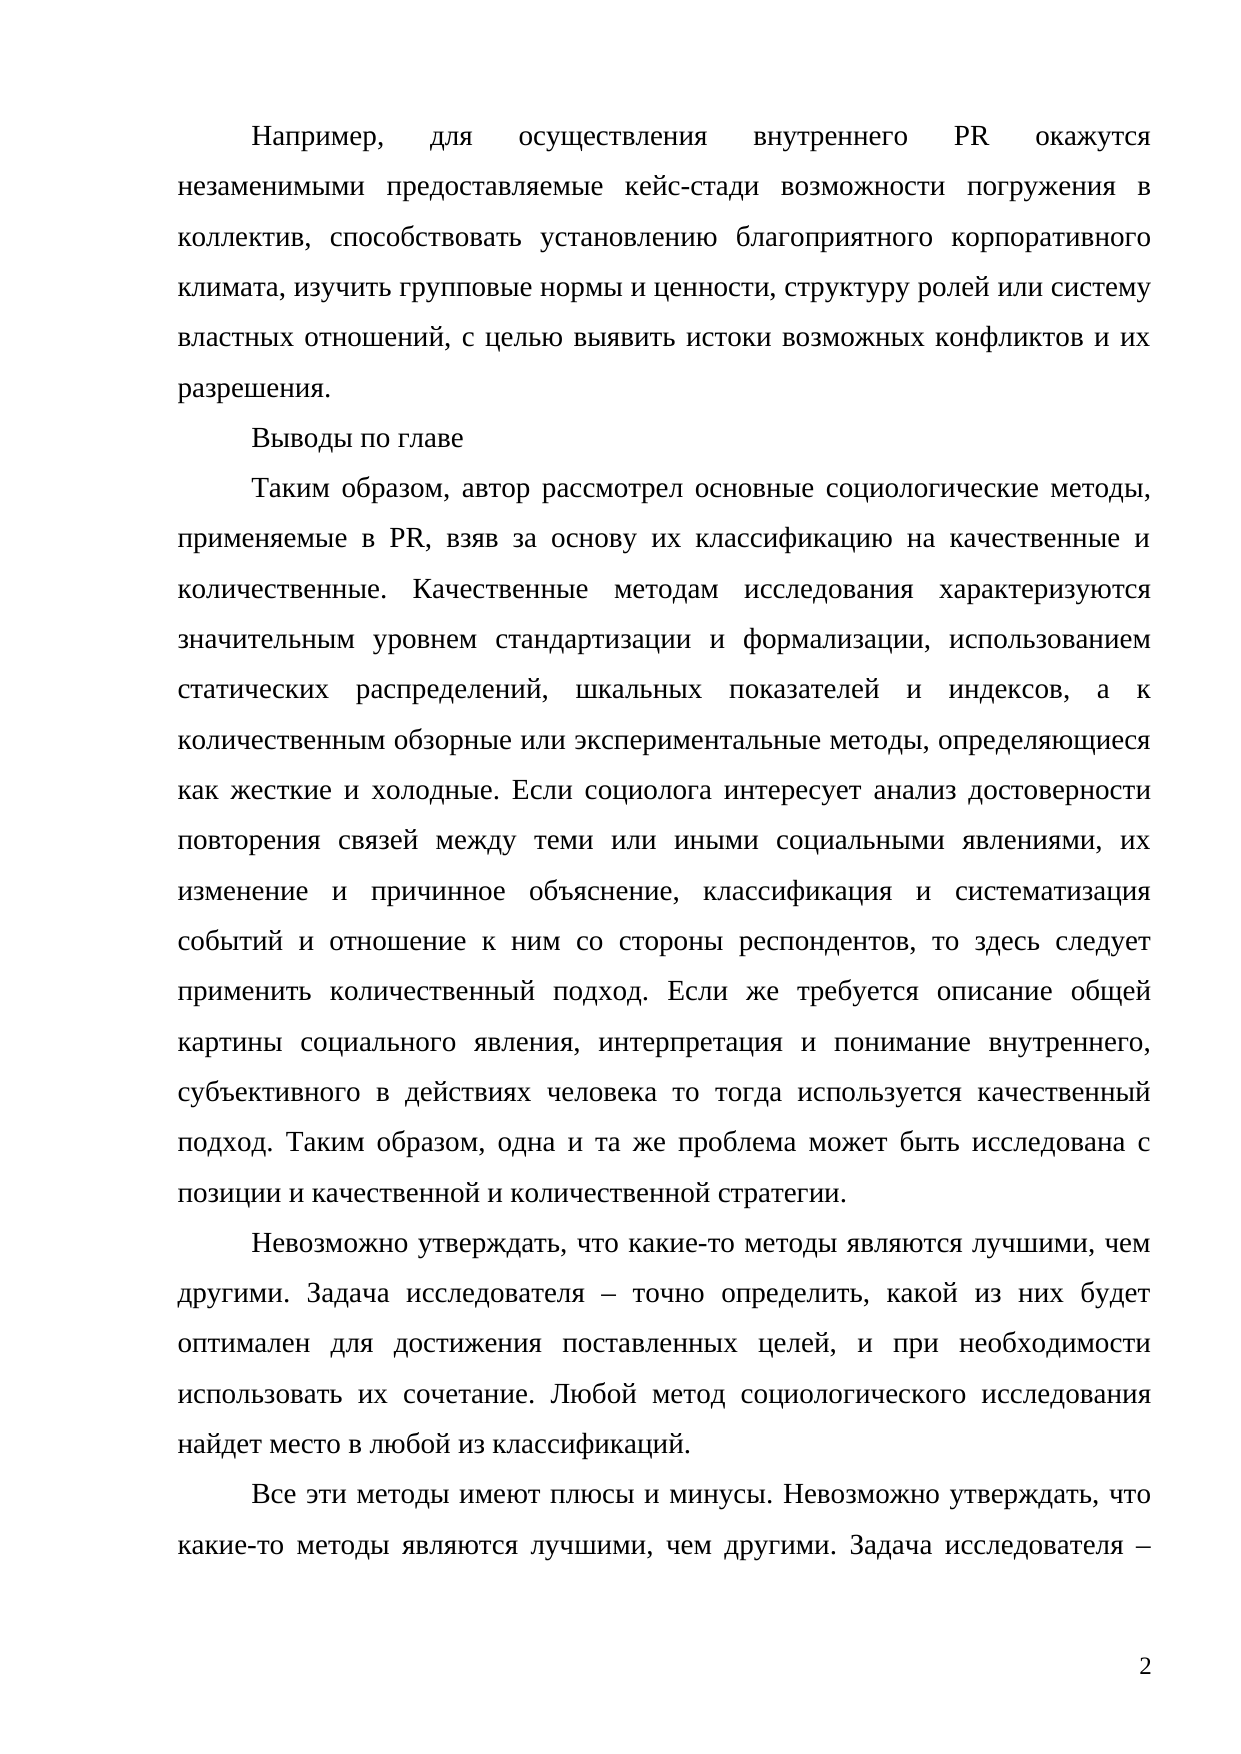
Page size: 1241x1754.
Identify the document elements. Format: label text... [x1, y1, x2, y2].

text Невозможно утверждать, что какие-то методы являются лучшими, чем другими. Задача исследователя – точно определить, какой из них будет оптимален для достижения поставленных целей, и при необходимости использовать их сочетание. Любой метод социологического исследования найдет место в любой из классификаций. [177, 1225, 1152, 1460]
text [177, 1477, 1152, 1560]
text Выводы по главе [177, 420, 1152, 453]
text Например, для осуществления внутреннего PR окажутся незаменимыми предоставляемые кейс-стади возможности погружения в коллектив, способствовать установлению благоприятного корпоративного климата, изучить групповые нормы и ценности, структуру ролей или систему властных отношений, с целью выявить истоки возможных конфликтов и их разрешения. [177, 118, 1152, 403]
text Таким образом, автор рассмотрел основные социологические методы, применяемые в PR, взяв за основу их классификацию на качественные и количественные. Качественные методам исследования характеризуются значительным уровнем стандартизации и формализации, использованием статических распределений, шкальных показателей и индексов, а к количественным обзорные или экспериментальные методы, определяющиеся как жесткие и холодные. Если социолога интересует анализ достоверности повторения связей между теми или иными социальными явлениями, их изменение и причинное объяснение, классификация и систематизация событий и отношение к ним со стороны респондентов, то здесь следует применить количественный подход. Если же требуется описание общей картины социального явления, интерпретация и понимание внутреннего, субъективного в действиях человека то тогда используется качественный подход. Таким образом, одна и та же проблема может быть исследована с позиции и качественной и количественной стратегии. [177, 470, 1152, 1208]
